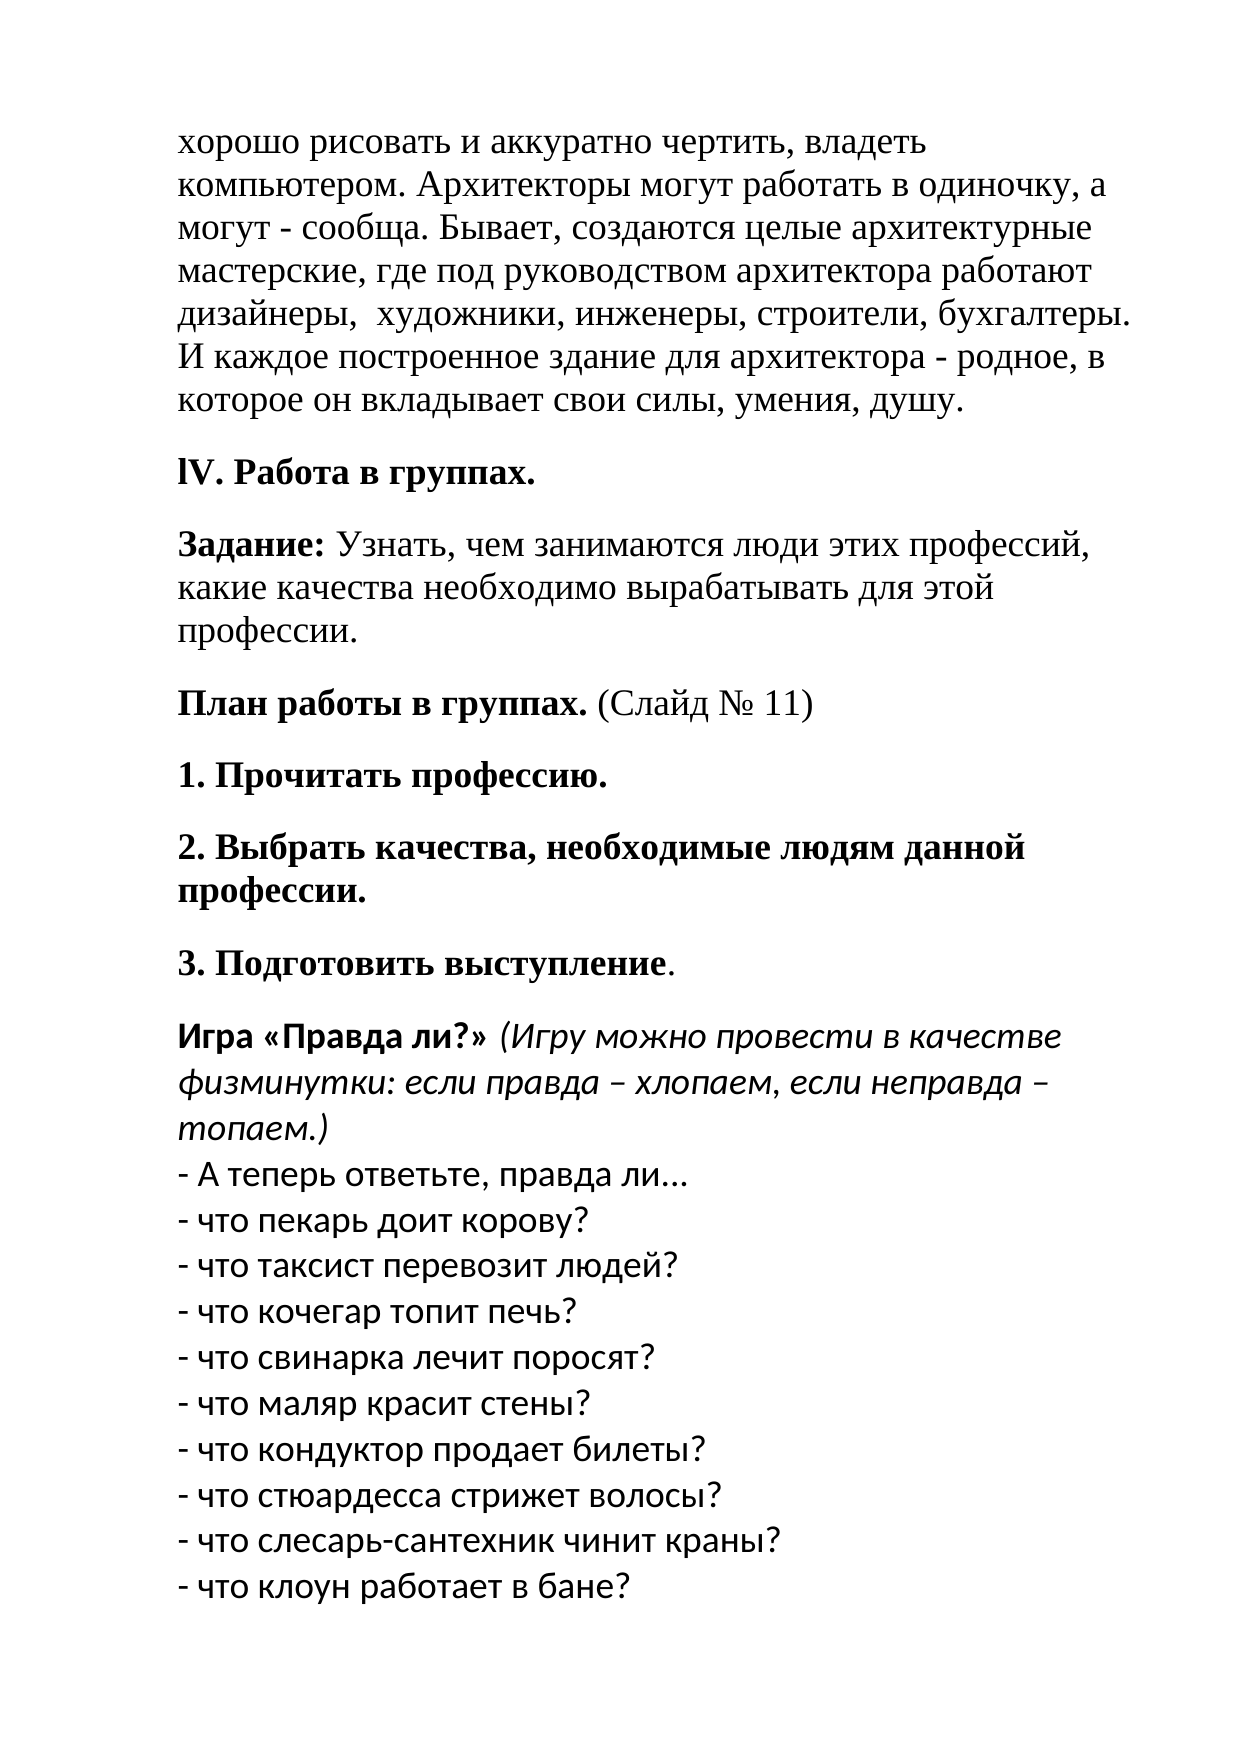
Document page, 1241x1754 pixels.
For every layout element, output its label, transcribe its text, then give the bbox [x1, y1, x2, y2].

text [177, 118, 1152, 420]
text lV. Работа в группах. [177, 449, 1152, 492]
text План работы в группах. (Слайд № 11) [177, 680, 1152, 723]
text 2. Выбрать качества, необходимые людям данной профессии. [177, 824, 1152, 911]
text 3. Подготовить выступление. [177, 940, 1152, 983]
text Задание: Узнать, чем занимаются люди этих профессий, какие качества необходимо вырабатывать для этой профессии. [177, 521, 1152, 651]
text 1. Прочитать профессию. [177, 752, 1152, 795]
